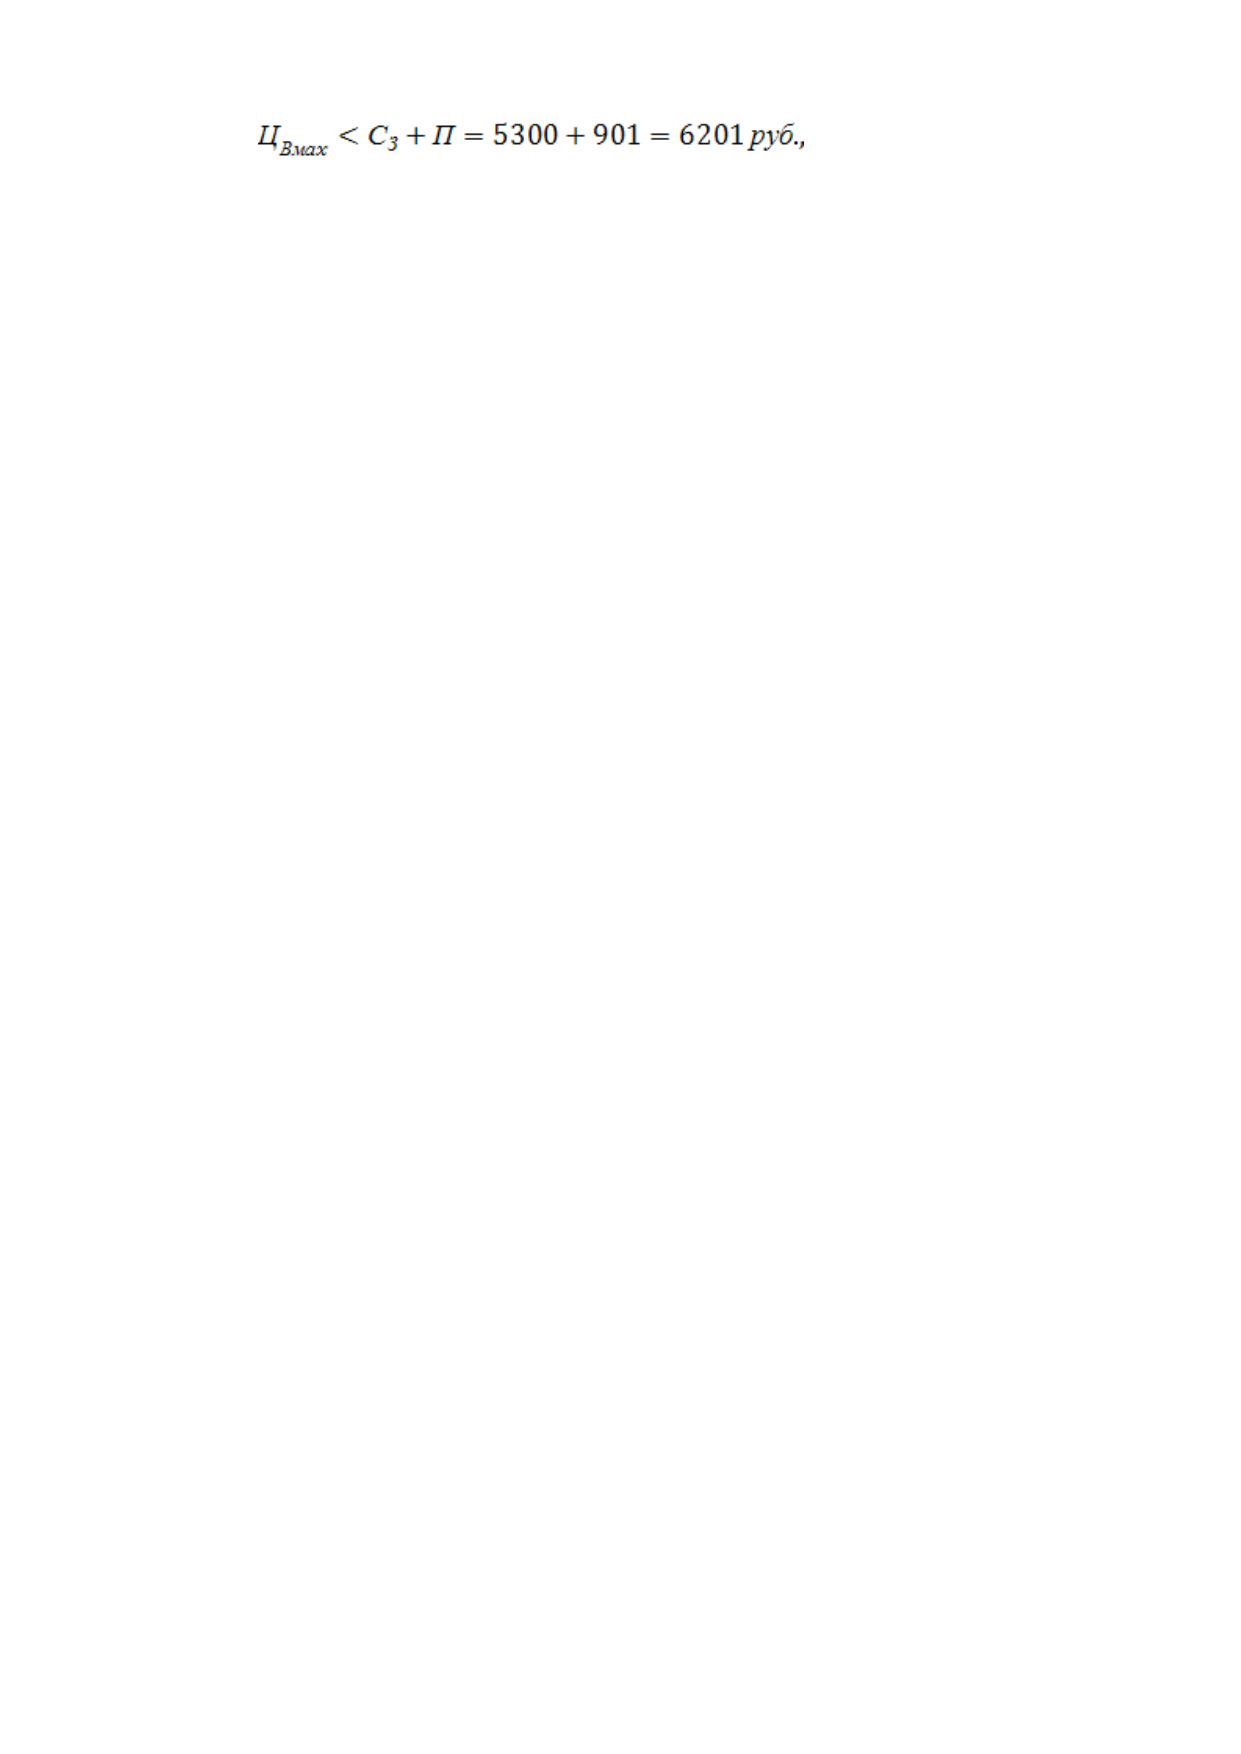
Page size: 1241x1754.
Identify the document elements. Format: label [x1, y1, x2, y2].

picture [258, 118, 804, 162]
